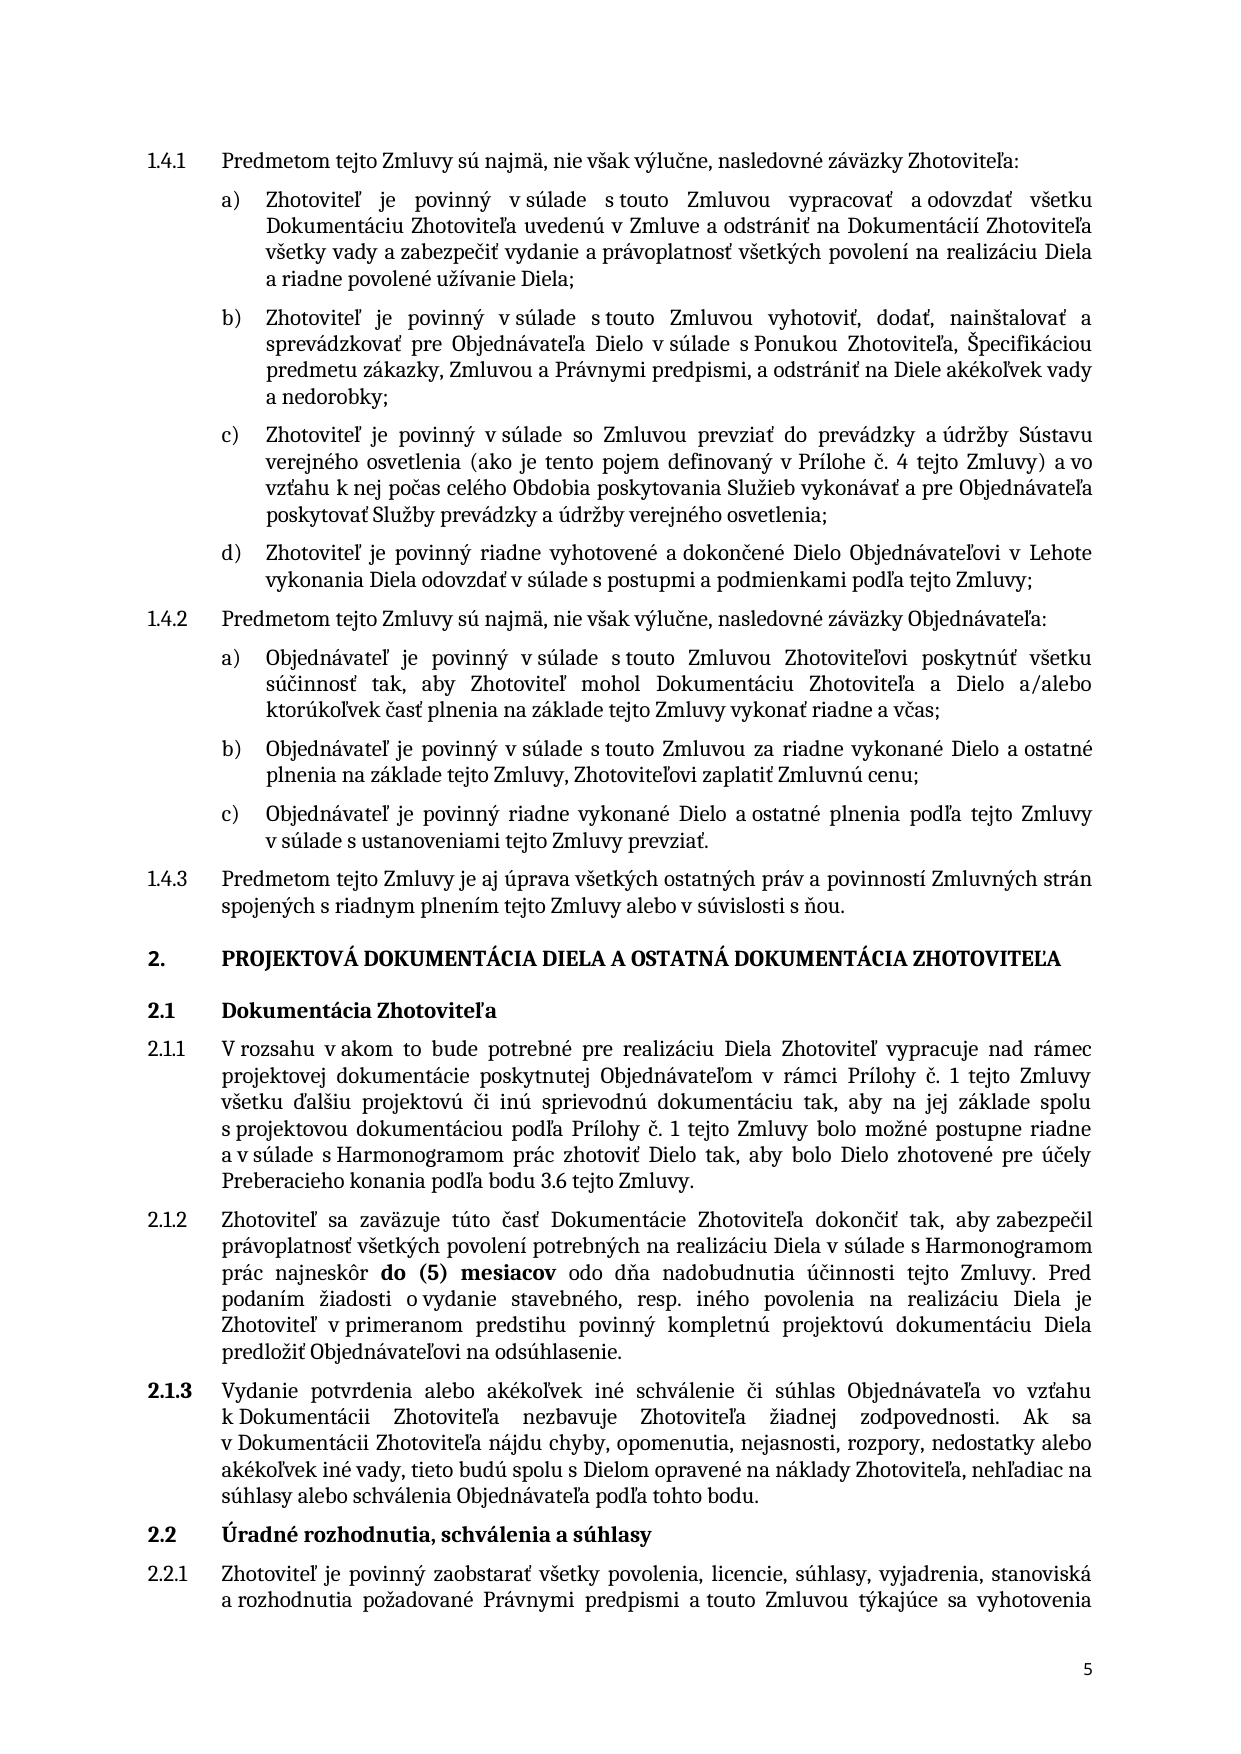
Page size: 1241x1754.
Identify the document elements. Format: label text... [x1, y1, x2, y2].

list Zhotoviteľ je povinný riadne vyhotovené a dokončené Dielo Objednávateľovi v Lehote vykonania Diela odovzdať v súlade s postupmi a podmienkami podľa tejto Zmluvy; [221, 540, 1093, 593]
list Predmetom tejto Zmluvy sú najmä, nie však výlučne, nasledovné záväzky Zhotoviteľa: [148, 148, 1093, 174]
list Objednávateľ je povinný v súlade s touto Zmluvou Zhotoviteľovi poskytnúť všetku súčinnosť tak, aby Zhotoviteľ mohol Dokumentáciu Zhotoviteľa a Dielo a/alebo ktorúkoľvek časť plnenia na základe tejto Zmluvy vykonať riadne a včas; [221, 644, 1093, 723]
list Zhotoviteľ je povinný v súlade so Zmluvou prevziať do prevádzky a údržby Sústavu verejného osvetlenia (ako je tento pojem definovaný v Prílohe č. 4 tejto Zmluvy) a vo vzťahu k nej počas celého Obdobia poskytovania Služieb vykonávať a pre Objednávateľa poskytovať Služby prevádzky a údržby verejného osvetlenia; [221, 422, 1093, 528]
list Úradné rozhodnutia, schválenia a súhlasy [148, 1522, 1093, 1548]
list Predmetom tejto Zmluvy je aj úprava všetkých ostatných práv a povinností Zmluvných strán spojených s riadnym plnením tejto Zmluvy alebo v súvislosti s ňou. [148, 866, 1093, 919]
list Vydanie potvrdenia alebo akékoľvek iné schválenie či súhlas Objednávateľa vo vzťahu k Dokumentácii Zhotoviteľa nezbavuje Zhotoviteľa žiadnej zodpovednosti. Ak sa v Dokumentácii Zhotoviteľa nájdu chyby, opomenutia, nejasnosti, rozpory, nedostatky alebo akékoľvek iné vady, tieto budú spolu s Dielom opravené na náklady Zhotoviteľa, nehľadiac na súhlasy alebo schválenia Objednávateľa podľa tohto bodu. [148, 1377, 1093, 1509]
list Zhotoviteľ je povinný v súlade s touto Zmluvou vypracovať a odovzdať všetku Dokumentáciu Zhotoviteľa uvedenú v Zmluve a odstrániť na Dokumentácií Zhotoviteľa všetky vady a zabezpečiť vydanie a právoplatnosť všetkých povolení na realizáciu Diela a riadne povolené užívanie Diela; [221, 186, 1093, 292]
list Objednávateľ je povinný v súlade s touto Zmluvou za riadne vykonané Dielo a ostatné plnenia na základe tejto Zmluvy, Zhotoviteľovi zaplatiť Zmluvnú cenu; [221, 736, 1093, 788]
list Zhotoviteľ je povinný v súlade s touto Zmluvou vyhotoviť, dodať, nainštalovať a sprevádzkovať pre Objednávateľa Dielo v súlade s Ponukou Zhotoviteľa, Špecifikáciou predmetu zákazky, Zmluvou a Právnymi predpismi, a odstrániť na Diele akékoľvek vady a nedorobky; [221, 304, 1093, 410]
list V rozsahu v akom to bude potrebné pre realizáciu Diela Zhotoviteľ vypracuje nad rámec projektovej dokumentácie poskytnutej Objednávateľom v rámci Prílohy č. 1 tejto Zmluvy všetku ďalšiu projektovú či inú sprievodnú dokumentáciu tak, aby na jej základe spolu s projektovou dokumentáciou podľa Prílohy č. 1 tejto Zmluvy bolo možné postupne riadne a v súlade s Harmonogramom prác zhotoviť Dielo tak, aby bolo Dielo zhotovené pre účely Preberacieho konania podľa bodu 3.6 tejto Zmluvy. [148, 1036, 1093, 1194]
list Predmetom tejto Zmluvy sú najmä, nie však výlučne, nasledovné záväzky Objednávateľa: [148, 605, 1093, 632]
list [148, 1561, 1093, 1613]
list Dokumentácia Zhotoviteľa [148, 997, 1093, 1024]
list Objednávateľ je povinný riadne vykonané Dielo a ostatné plnenia podľa tejto Zmluvy v súlade s ustanoveniami tejto Zmluvy prevziať. [221, 801, 1093, 854]
list Zhotoviteľ sa zaväzuje túto časť Dokumentácie Zhotoviteľa dokončiť tak, aby zabezpečil právoplatnosť všetkých povolení potrebných na realizáciu Diela v súlade s Harmonogramom prác najneskôr do (5) mesiacov odo dňa nadobudnutia účinnosti tejto Zmluvy. Pred podaním žiadosti o vydanie stavebného, resp. iného povolenia na realizáciu Diela je Zhotoviteľ v primeranom predstihu povinný kompletnú projektovú dokumentáciu Diela predložiť Objednávateľovi na odsúhlasenie. [148, 1207, 1093, 1365]
list PROJEKTOVÁ DOKUMENTÁCIA DIELA A OSTATNÁ DOKUMENTÁCIA ZHOTOVITEĽA [148, 944, 1093, 972]
